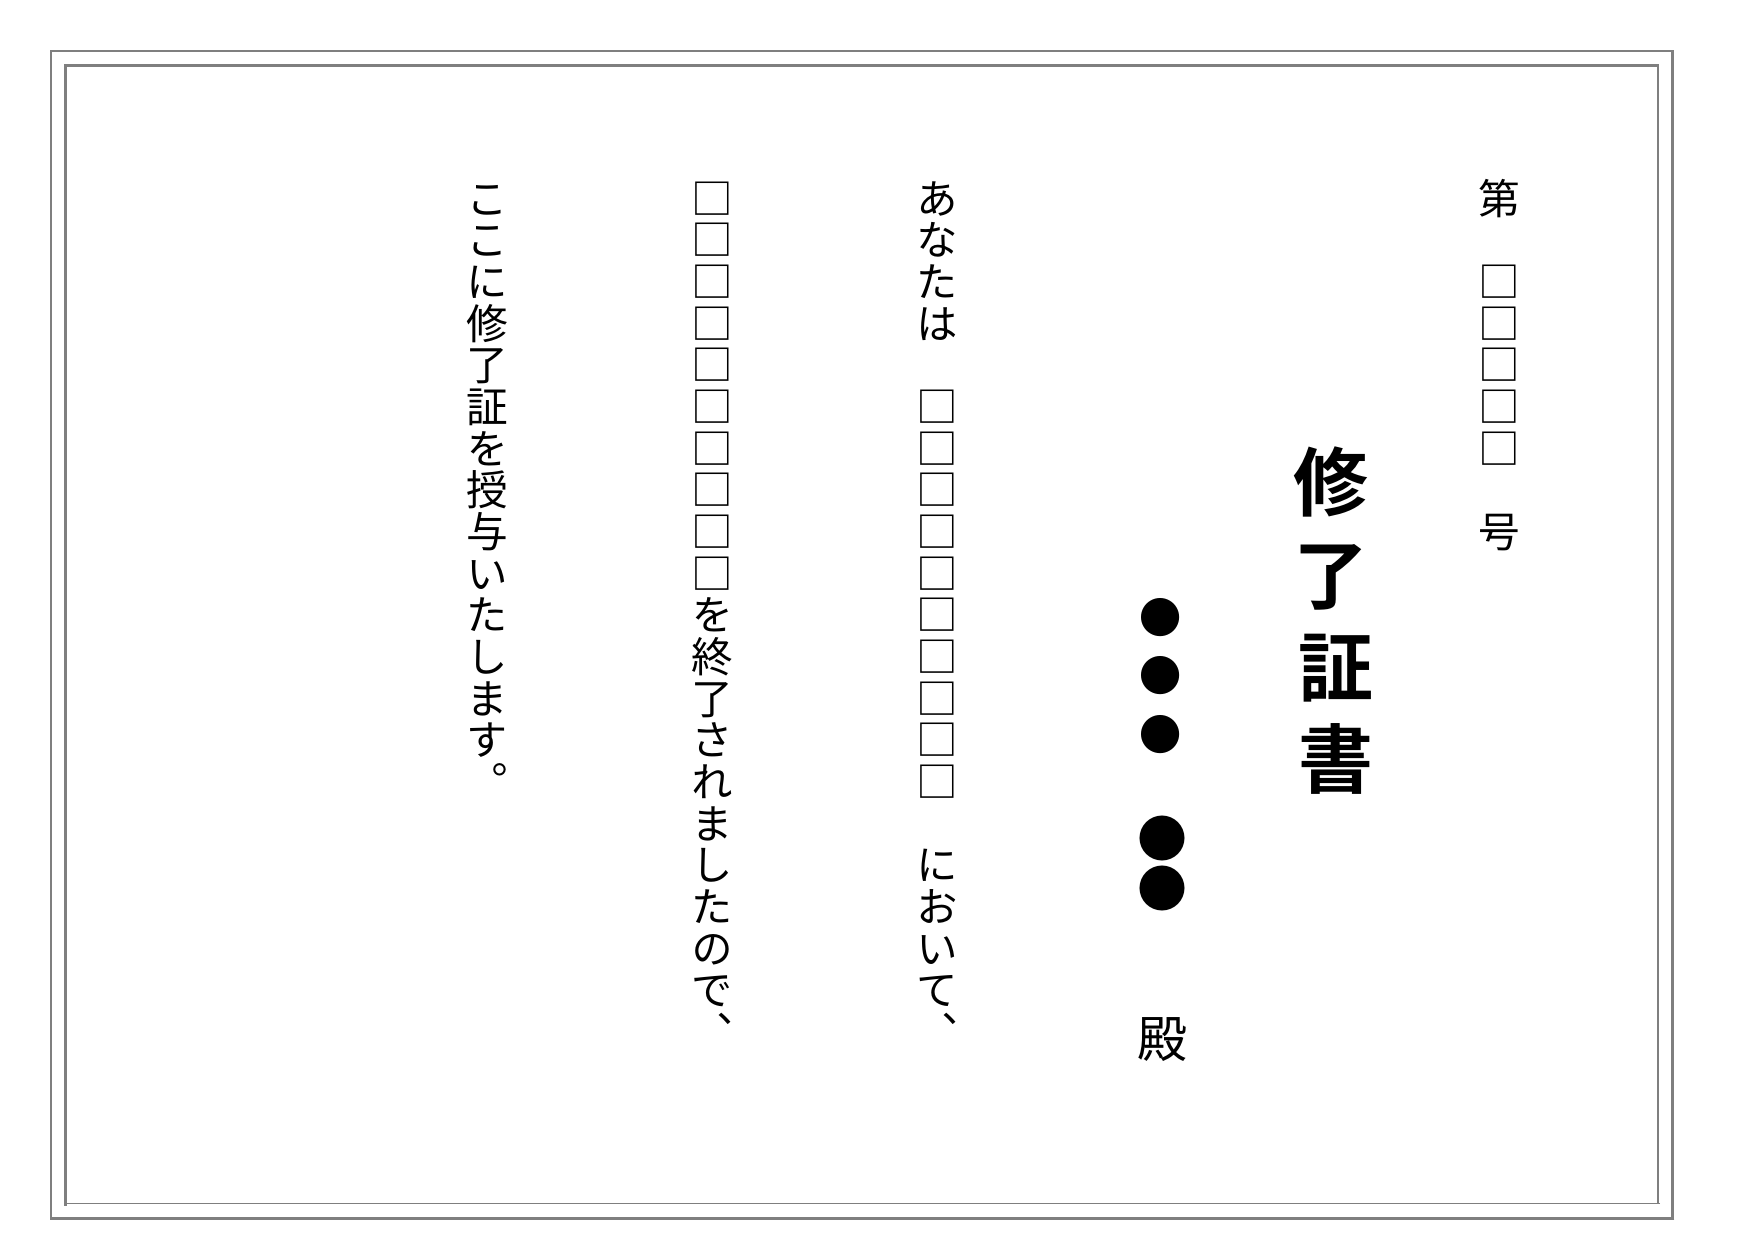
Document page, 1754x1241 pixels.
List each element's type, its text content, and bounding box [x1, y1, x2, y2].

text 第 □□□□□ 号 [1462, 177, 1537, 1063]
text 修 了 証 書 [1275, 177, 1387, 1063]
text ●●● ●● 殿 [1125, 177, 1200, 1063]
text あなたは □□□□□□□□□□ において、 □□□□□□□□□□を終了されましたので、ここに修了証を授与いたします。 [450, 177, 975, 1063]
